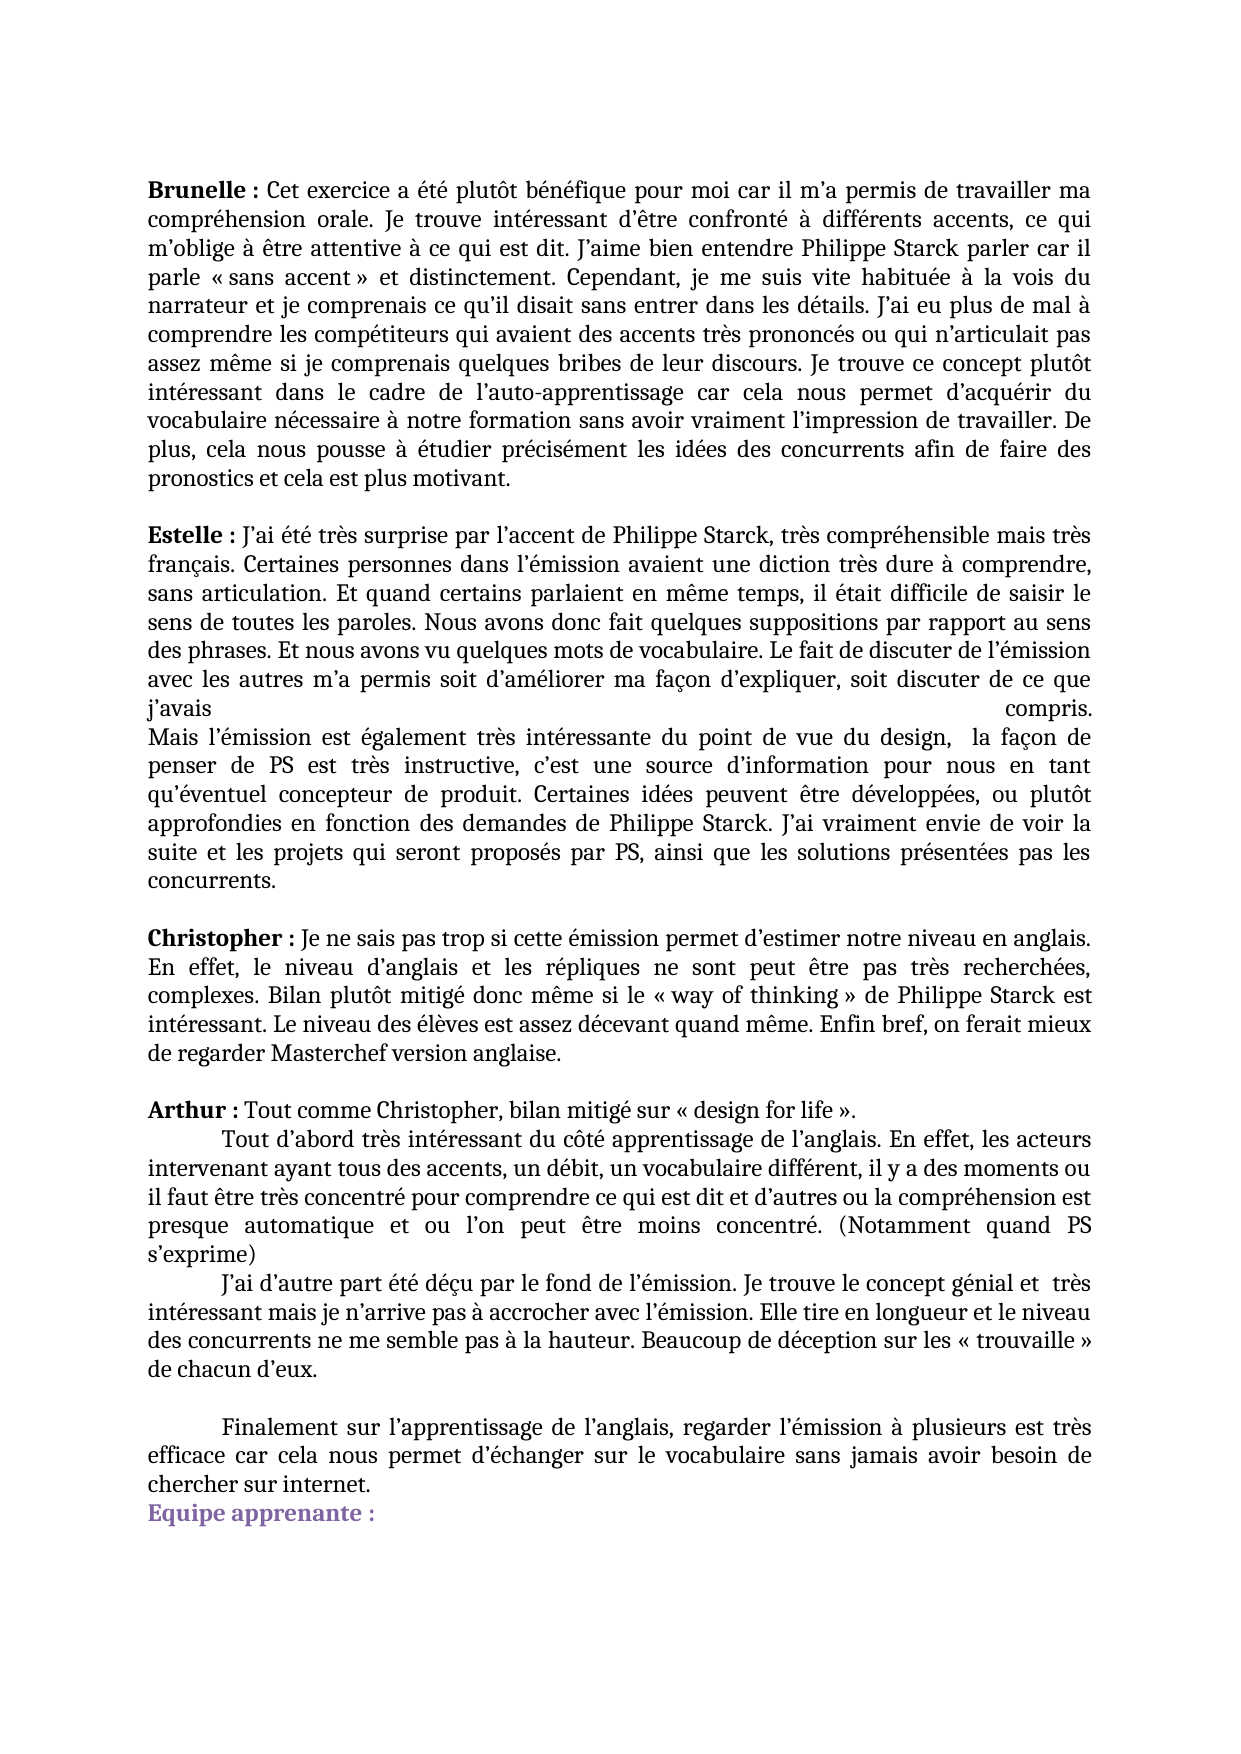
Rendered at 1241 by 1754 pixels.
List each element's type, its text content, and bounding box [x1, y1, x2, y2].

text Estelle : J’ai été très surprise par l’accent de Philippe Starck, très compréhensible mais très français. Certaines personnes dans l’émission avaient une diction très dure à comprendre, sans articulation. Et quand certains parlaient en même temps, il était difficile de saisir le sens de toutes les paroles. Nous avons donc fait quelques suppositions par rapport au sens des phrases. Et nous avons vu quelques mots de vocabulaire. Le fait de discuter de l’émission avec les autres m’a permis soit d’améliorer ma façon d’expliquer, soit discuter de ce que j’avais compris. Mais l’émission est également très intéressante du point de vue du design, la façon de penser de PS est très instructive, c’est une source d’information pour nous en tant qu’éventuel concepteur de produit. Certaines idées peuvent être développées, ou plutôt approfondies en fonction des demandes de Philippe Starck. J’ai vraiment envie de voir la suite et les projets qui seront proposés par PS, ainsi que les solutions présentées pas les concurrents. [148, 521, 1093, 895]
text Brunelle : Cet exercice a été plutôt bénéfique pour moi car il m’a permis de travailler ma compréhension orale. Je trouve intéressant d’être confronté à différents accents, ce qui m’oblige à être attentive à ce qui est dit. J’aime bien entendre Philippe Starck parler car il parle « sans accent » et distinctement. Cependant, je me suis vite habituée à la vois du narrateur et je comprenais ce qu’il disait sans entrer dans les détails. J’ai eu plus de mal à comprendre les compétiteurs qui avaient des accents très prononcés ou qui n’articulait pas assez même si je comprenais quelques bribes de leur discours. Je trouve ce concept plutôt intéressant dans le cadre de l’auto-apprentissage car cela nous permet d’acquérir du vocabulaire nécessaire à notre formation sans avoir vraiment l’impression de travailler. De plus, cela nous pousse à étudier précisément les idées des concurrents afin de faire des pronostics et cela est plus motivant. [148, 176, 1093, 493]
text Arthur : Tout comme Christopher, bilan mitigé sur « design for life ». [148, 1096, 1093, 1125]
text Equipe apprenante : [148, 1499, 1093, 1528]
text Finalement sur l’apprentissage de l’anglais, regarder l’émission à plusieurs est très efficace car cela nous permet d’échanger sur le vocabulaire sans jamais avoir besoin de chercher sur internet. [148, 1413, 1093, 1499]
text J’ai d’autre part été déçu par le fond de l’émission. Je trouve le concept génial et très intéressant mais je n’arrive pas à accrocher avec l’émission. Elle tire en longueur et le niveau des concurrents ne me semble pas à la hauteur. Beaucoup de déception sur les « trouvaille » de chacun d’eux. [148, 1269, 1093, 1384]
text Tout d’abord très intéressant du côté apprentissage de l’anglais. En effet, les acteurs intervenant ayant tous des accents, un débit, un vocabulaire différent, il y a des moments ou il faut être très concentré pour comprendre ce qui est dit et d’autres ou la compréhension est presque automatique et ou l’on peut être moins concentré. (Notamment quand PS s’exprime) [148, 1125, 1093, 1269]
text Christopher : Je ne sais pas trop si cette émission permet d’estimer notre niveau en anglais. En effet, le niveau d’anglais et les répliques ne sont peut être pas très recherchées, complexes. Bilan plutôt mitigé donc même si le « way of thinking » de Philippe Starck est intéressant. Le niveau des élèves est assez décevant quand même. Enfin bref, on ferait mieux de regarder Masterchef version anglaise. [148, 924, 1093, 1068]
